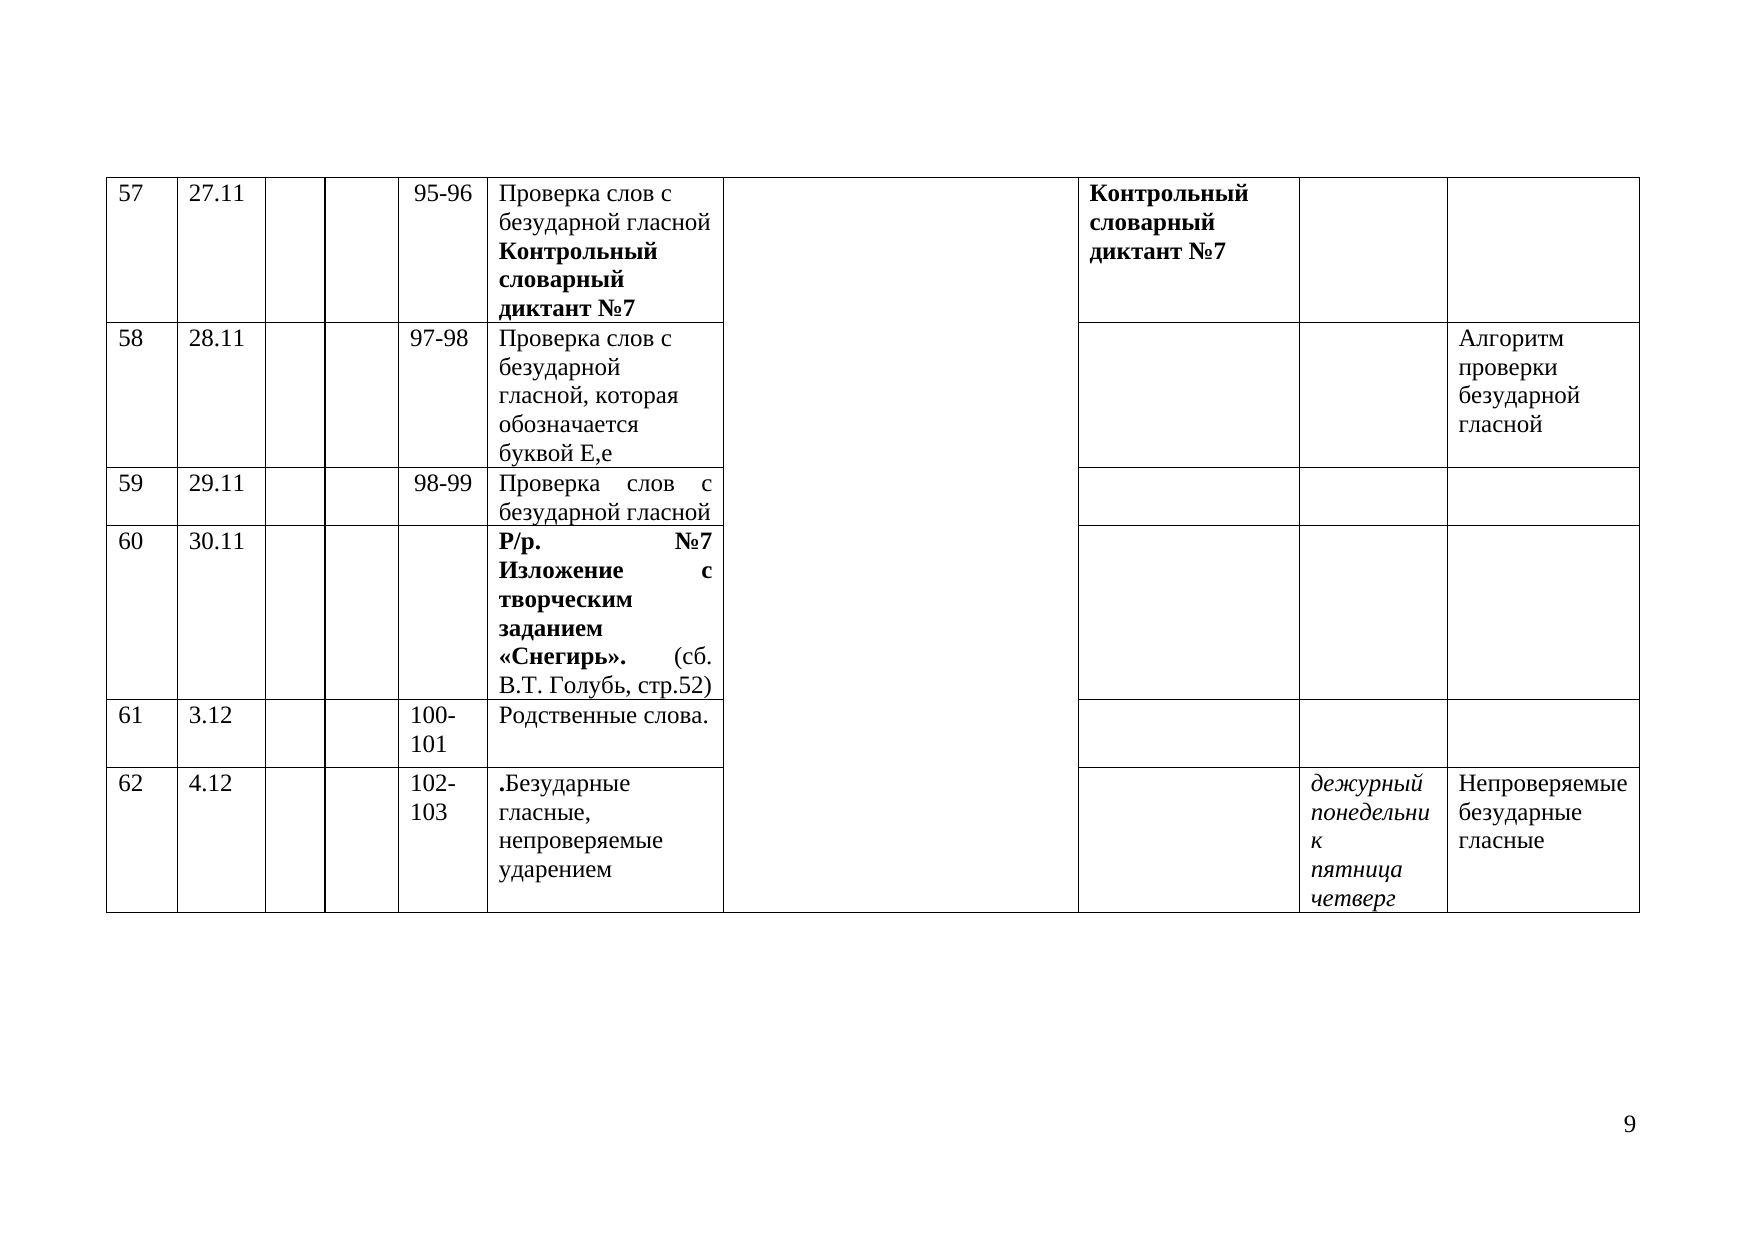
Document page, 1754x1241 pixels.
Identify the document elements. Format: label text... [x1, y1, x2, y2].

table_cell [1448, 526, 1639, 699]
table_cell 98-99 [399, 468, 487, 525]
table_cell [1079, 768, 1299, 912]
table_cell Проверка слов с безударной гласной [488, 468, 723, 525]
table_cell [266, 526, 324, 699]
table_cell [326, 323, 398, 467]
table_cell [326, 178, 398, 322]
table_cell Родственные слова. [488, 700, 723, 767]
table_cell [1300, 323, 1447, 467]
table_cell 27.11 [178, 178, 265, 322]
table_cell [1448, 700, 1639, 767]
table_cell 58 [107, 323, 177, 467]
table_cell [266, 700, 324, 767]
table_cell [1300, 700, 1447, 767]
table_cell [266, 768, 324, 912]
table_cell 100-101 [399, 700, 487, 767]
table_cell [1448, 178, 1639, 322]
table_cell 97-98 [399, 323, 487, 467]
table_cell 28.11 [178, 323, 265, 467]
table_cell [1079, 323, 1299, 467]
table_cell Непроверяемые безударные гласные [1448, 768, 1639, 912]
table_cell 4.12 [178, 768, 265, 912]
table_cell [1300, 178, 1447, 322]
table_cell дежурный понедельник пятница четверг [1300, 768, 1447, 912]
table_cell .Безударные гласные, непроверяемые ударением [488, 768, 723, 912]
table_cell Проверка слов с безударной гласной Контрольный словарный диктант №7 [488, 178, 723, 322]
table_cell 95-96 [399, 178, 487, 322]
table_cell [1079, 526, 1299, 699]
table_cell 102-103 [399, 768, 487, 912]
table_cell [1300, 526, 1447, 699]
table_cell 62 [107, 768, 177, 912]
table_cell 59 [107, 468, 177, 525]
table_cell [1300, 468, 1447, 525]
table_cell Р/р. №7 Изложение с творческим заданием «Снегирь». (сб. В.Т. Голубь, стр.52) [488, 526, 723, 699]
table_cell 57 [107, 178, 177, 322]
table_cell Алгоритм проверки безударной гласной [1448, 323, 1639, 467]
table_cell [326, 526, 398, 699]
table_cell 30.11 [178, 526, 265, 699]
table_cell [326, 468, 398, 525]
table_cell 29.11 [178, 468, 265, 525]
table_cell [1448, 468, 1639, 525]
table_cell 60 [107, 526, 177, 699]
table_cell Контрольный словарный диктант №7 [1079, 178, 1299, 322]
table_cell [266, 178, 324, 322]
table_cell 3.12 [178, 700, 265, 767]
table_cell [1079, 468, 1299, 525]
table_cell Проверка слов с безударной гласной, которая обозначается буквой Е,е [488, 323, 723, 467]
table_cell [266, 323, 324, 467]
table_cell [326, 768, 398, 912]
table_cell [399, 526, 487, 699]
table_cell [326, 700, 398, 767]
table_cell [266, 468, 324, 525]
table_cell [1079, 700, 1299, 767]
table_cell 61 [107, 700, 177, 767]
